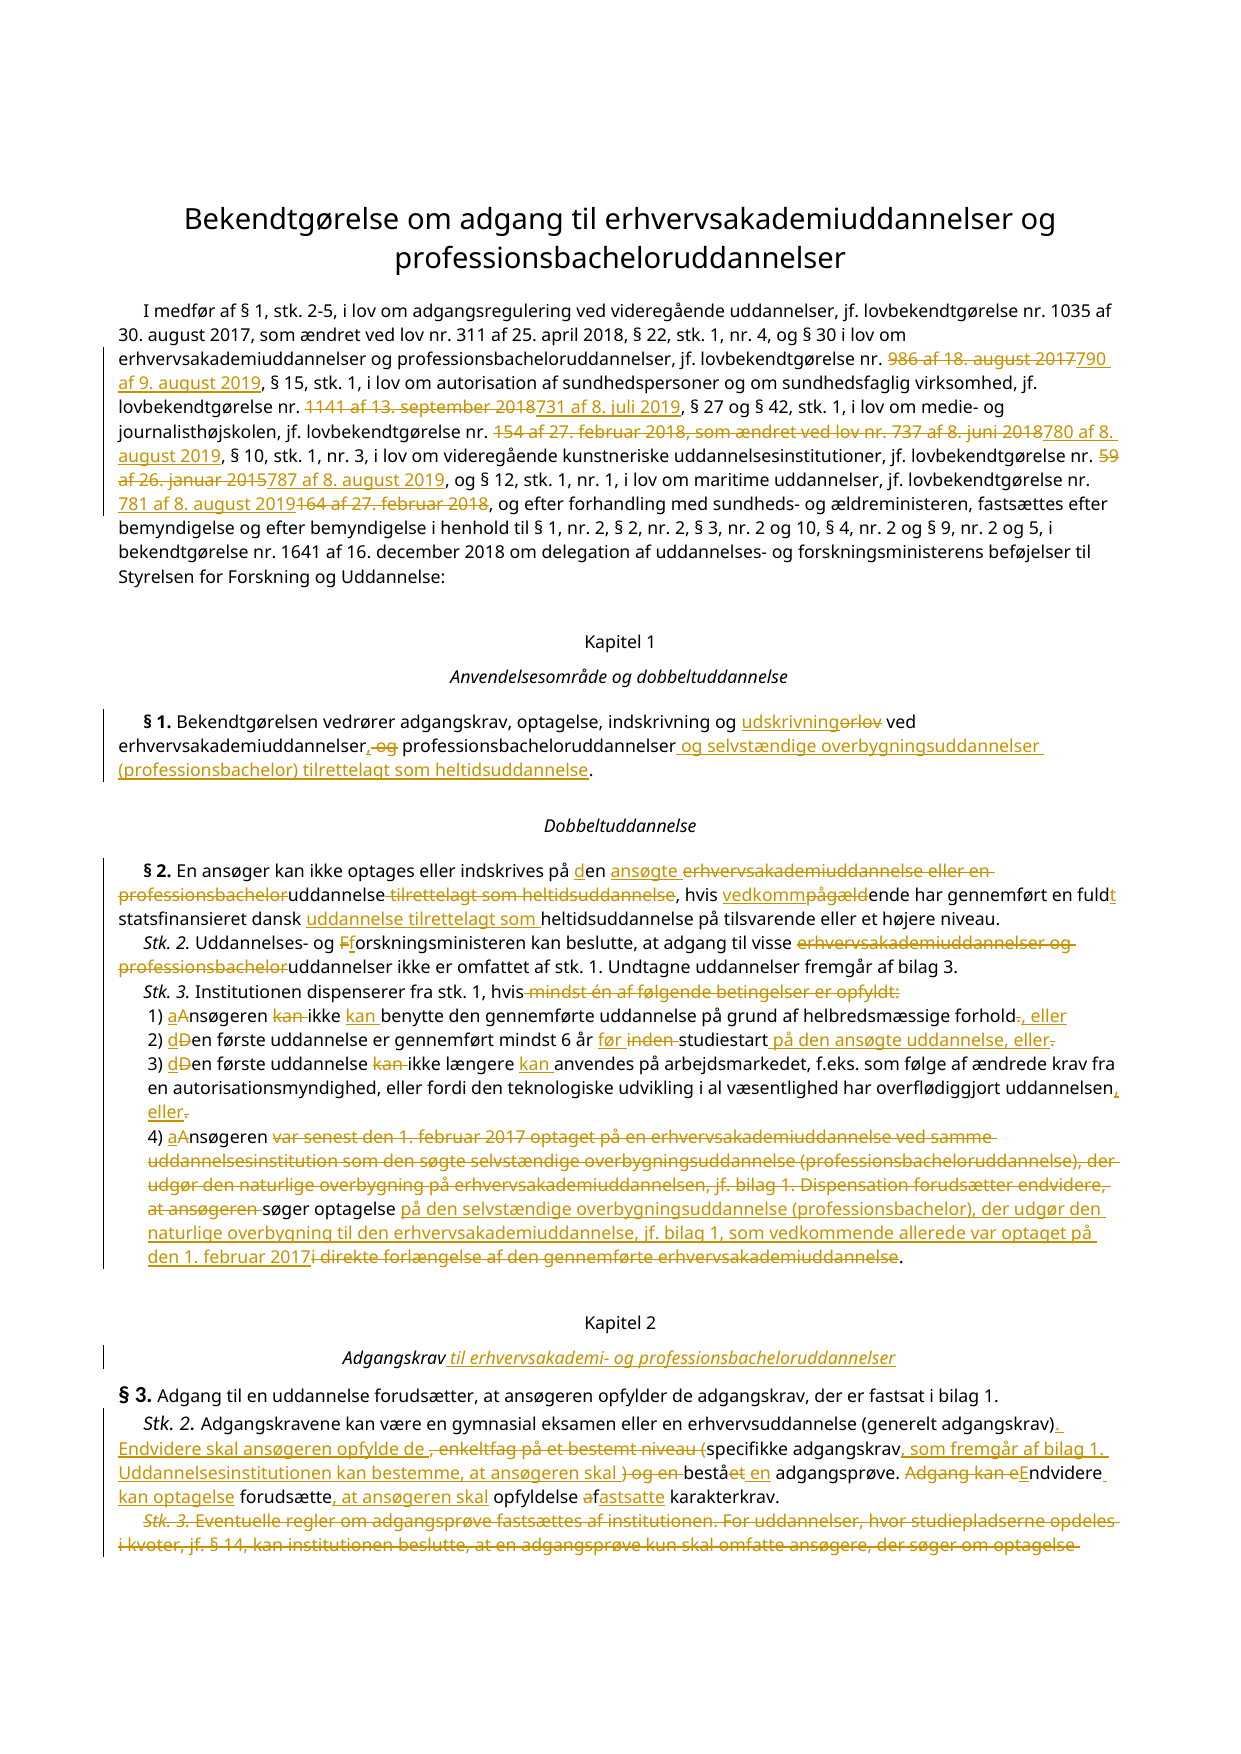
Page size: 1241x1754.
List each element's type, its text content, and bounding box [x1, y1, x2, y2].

text Anvendelsesområde og dobbeltuddannelse [118, 664, 1122, 689]
text § 3. Adgang til en uddannelse forudsætter, at ansøgeren opfylder de adgangskrav, der er fastsat i bilag 1. [118, 1380, 1122, 1408]
text § 2. En ansøger kan ikke optages eller indskrives på en uddannelse, hvis ende har gennemført en fuld statsfinansieret dansk heltidsuddannelse på tilsvarende eller et højere niveau. [118, 858, 1122, 931]
list 1) nsøgeren ikke benytte den gennemførte uddannelse på grund af helbredsmæssige forhold [147, 1003, 1122, 1027]
text Stk. 2. Uddannelses- og orskningsministeren kan beslutte, at adgang til visse uddannelser ikke er omfattet af stk. 1. Undtagne uddannelser fremgår af bilag 3. [118, 931, 1122, 979]
text Adgangskrav [118, 1345, 1122, 1369]
text Stk. 2. Adgangskravene kan være en gymnasial eksamen eller en erhvervsuddannelse (generelt adgangskrav)specifikke adgangskravbestå adgangsprøve. ndvidere forudsætte opfyldelse f karakterkrav. [118, 1408, 1122, 1508]
text Stk. 3. Institutionen dispenserer fra stk. 1, hvis [118, 979, 1122, 1003]
list 4) nsøgeren søger optagelse . [147, 1124, 1122, 1269]
text Kapitel 2 [118, 1311, 1122, 1335]
text Dobbeltuddannelse [118, 813, 1122, 837]
text Kapitel 1 [118, 630, 1122, 654]
text I medfør af § 1, stk. 2-5, i lov om adgangsregulering ved videregående uddannelser, jf. lovbekendtgørelse nr. 1035 af 30. august 2017, som ændret ved lov nr. 311 af 25. april 2018, § 22, stk. 1, nr. 4, og § 30 i lov om erhvervsakademiuddannelser og professionsbacheloruddannelser, jf. lovbekendtgørelse nr. , § 15, stk. 1, i lov om autorisation af sundhedspersoner og om sundhedsfaglig virksomhed, jf. lovbekendtgørelse nr. , § 27 og § 42, stk. 1, i lov om medie- og journalisthøjskolen, jf. lovbekendtgørelse nr. , § 10, stk. 1, nr. 3, i lov om videregående kunstneriske uddannelsesinstitutioner, jf. lovbekendtgørelse nr. , og § 12, stk. 1, nr. 1, i lov om maritime uddannelser, jf. lovbekendtgørelse nr. , og efter forhandling med sundheds- og ældreministeren, fastsættes efter bemyndigelse og efter bemyndigelse i henhold til § 1, nr. 2, § 2, nr. 2, § 3, nr. 2 og 10, § 4, nr. 2 og § 9, nr. 2 og 5, i bekendtgørelse nr. 1641 af 16. december 2018 om delegation af uddannelses- og forskningsministerens beføjelser til Styrelsen for Forskning og Uddannelse: [118, 298, 1122, 588]
text Bekendtgørelse om adgang til erhvervsakademiuddannelser og professionsbacheloruddannelser [118, 198, 1122, 277]
list 2) en første uddannelse er gennemført mindst 6 år studiestart [147, 1027, 1122, 1052]
list 3) en første uddannelse ikke længere anvendes på arbejdsmarkedet, f.eks. som følge af ændrede krav fra en autorisationsmyndighed, eller fordi den teknologiske udvikling i al væsentlighed har overflødiggjort uddannelsen [147, 1052, 1122, 1124]
text § 1. Bekendtgørelsen vedrører adgangskrav, optagelse, indskrivning og ved erhvervsakademiuddannelser professionsbacheloruddannelser. [118, 709, 1122, 782]
